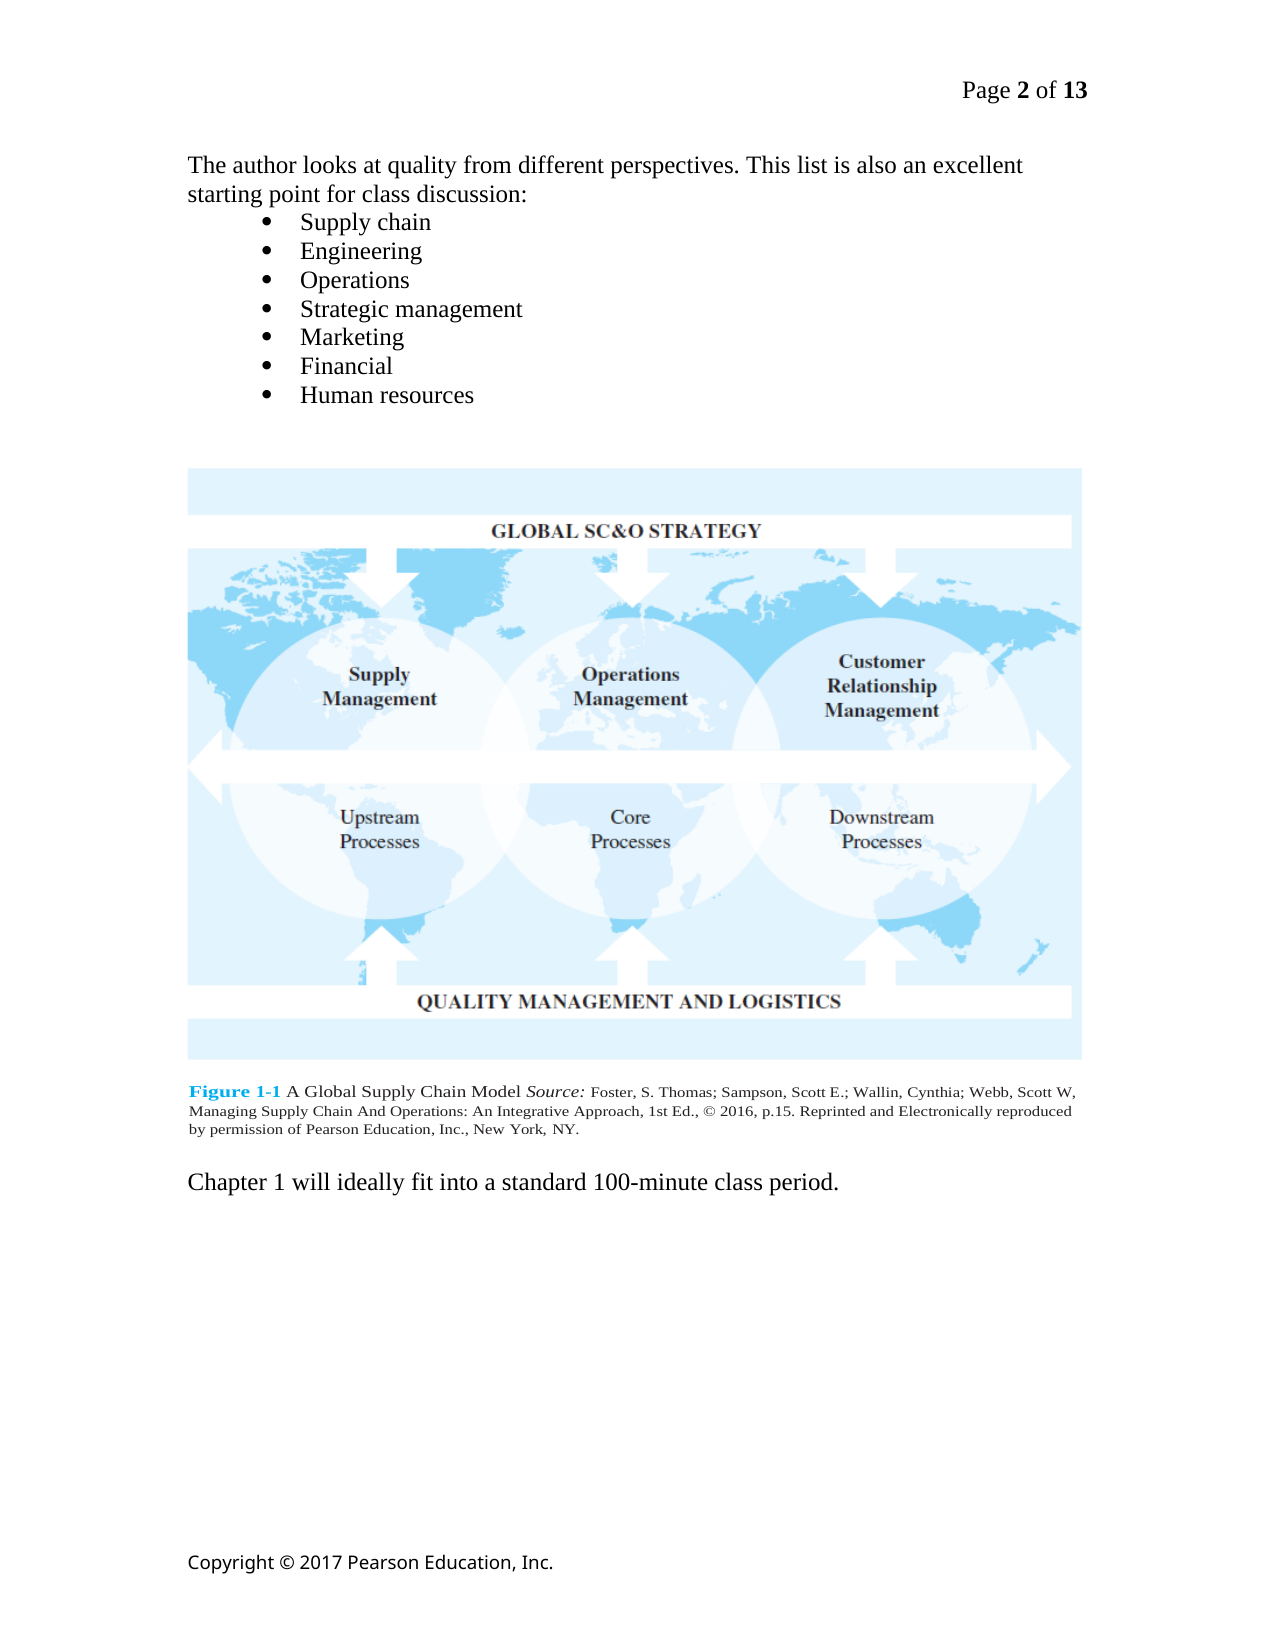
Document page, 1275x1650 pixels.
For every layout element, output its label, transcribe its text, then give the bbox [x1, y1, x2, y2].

list Supply chain [262, 207, 1087, 236]
text The author looks at quality from different perspectives. This list is also an excellent starting point for class discussion: [187, 150, 1087, 207]
list Engineering [262, 236, 1087, 265]
list Strategic management [262, 294, 1087, 322]
list Marketing [262, 322, 1087, 351]
list Financial [262, 351, 1087, 380]
list Operations [262, 265, 1087, 294]
text Figure 1-1 A Global Supply Chain Model Source: Foster, S. Thomas; Sampson, Scott E.; Wallin, Cynthia; Webb, Scott W, Managing Supply Chain And Operations: An Integrative Approach, 1st Ed., © 2016, p.15. Reprinted and Electronically reproduced by permission of Pearson Education, Inc., New York, NY. [189, 1082, 1077, 1137]
list Human resources [262, 380, 1087, 409]
text Chapter 1 will ideally fit into a standard 100-minute class period. [187, 1167, 1087, 1196]
